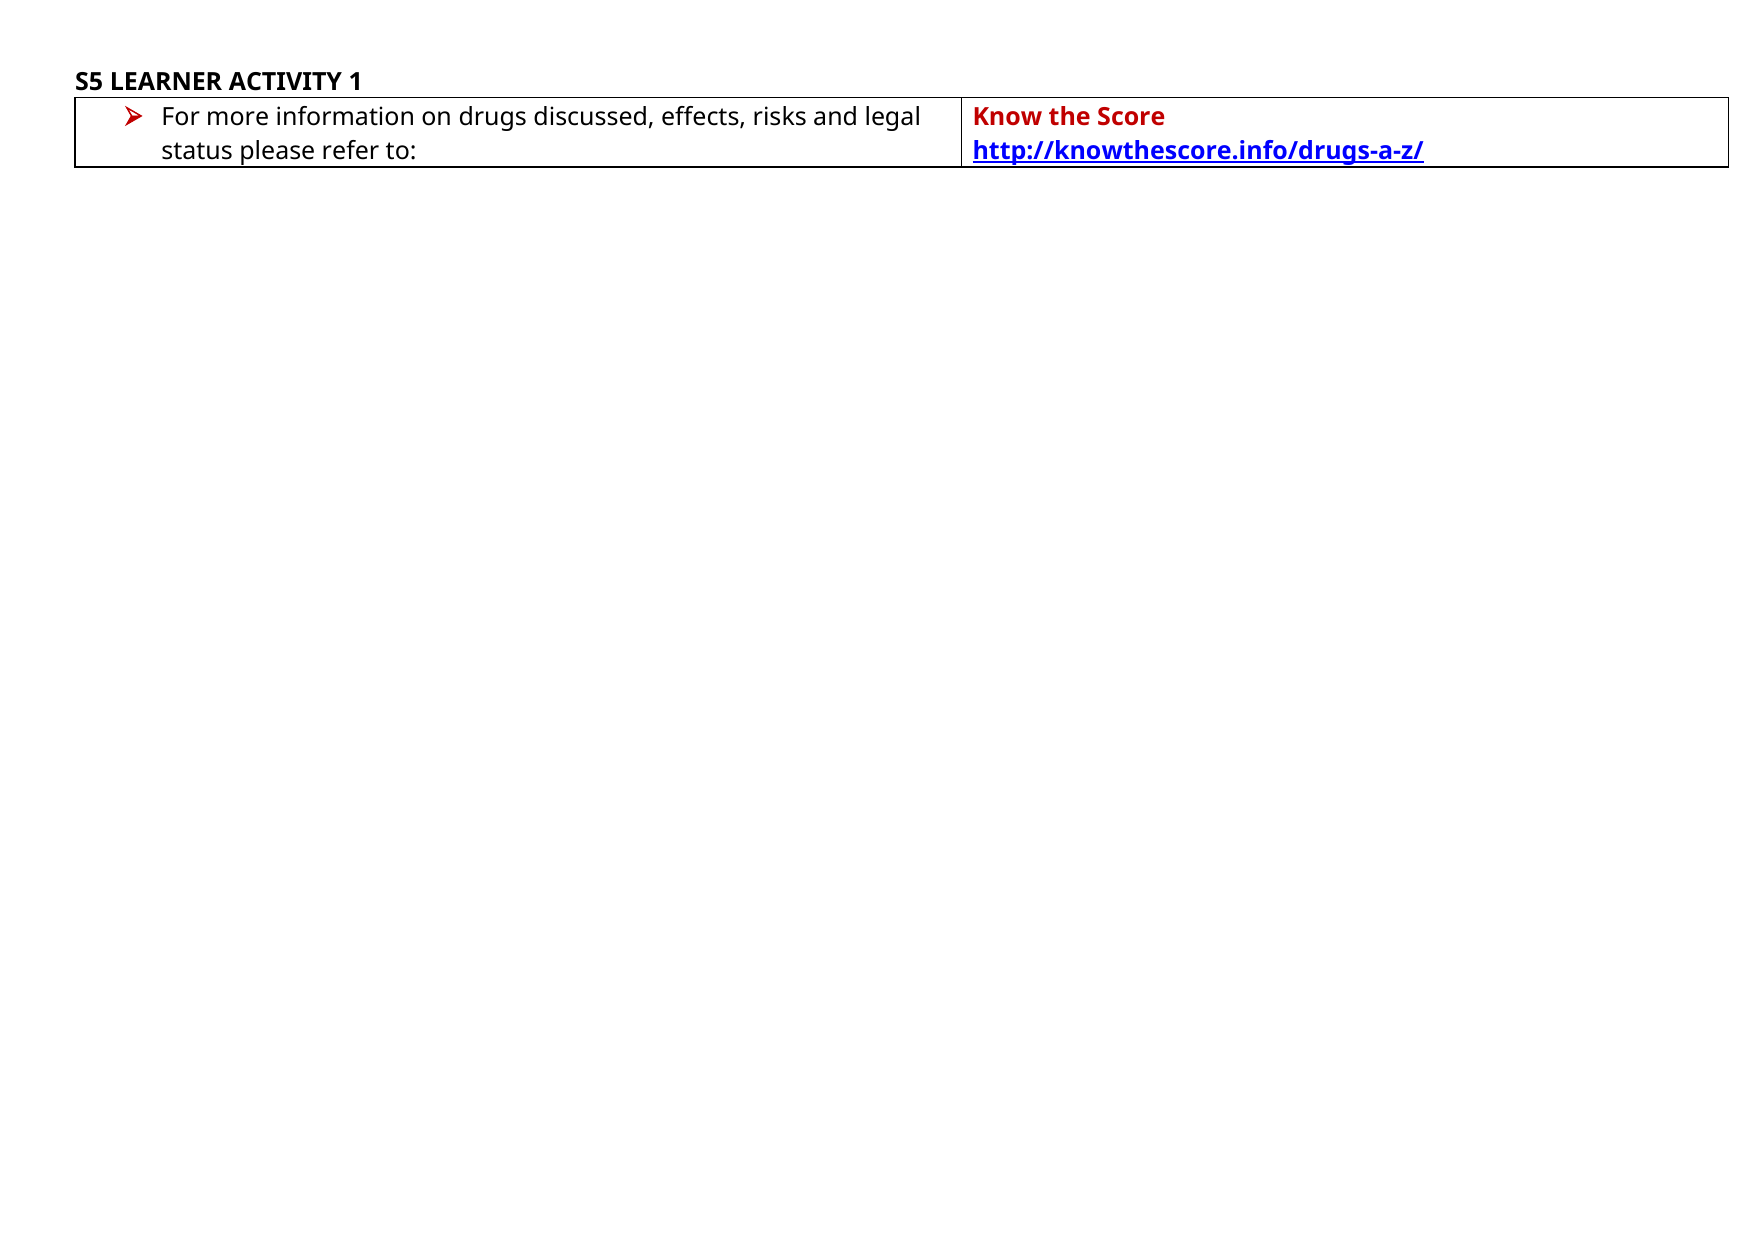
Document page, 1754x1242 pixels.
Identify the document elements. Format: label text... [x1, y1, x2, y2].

table_header Know the Score http://knowthescore.info/drugs-a-z/ [962, 98, 1728, 166]
table_header For more information on drugs discussed, effects, risks and legal status please refer to: [76, 98, 961, 166]
